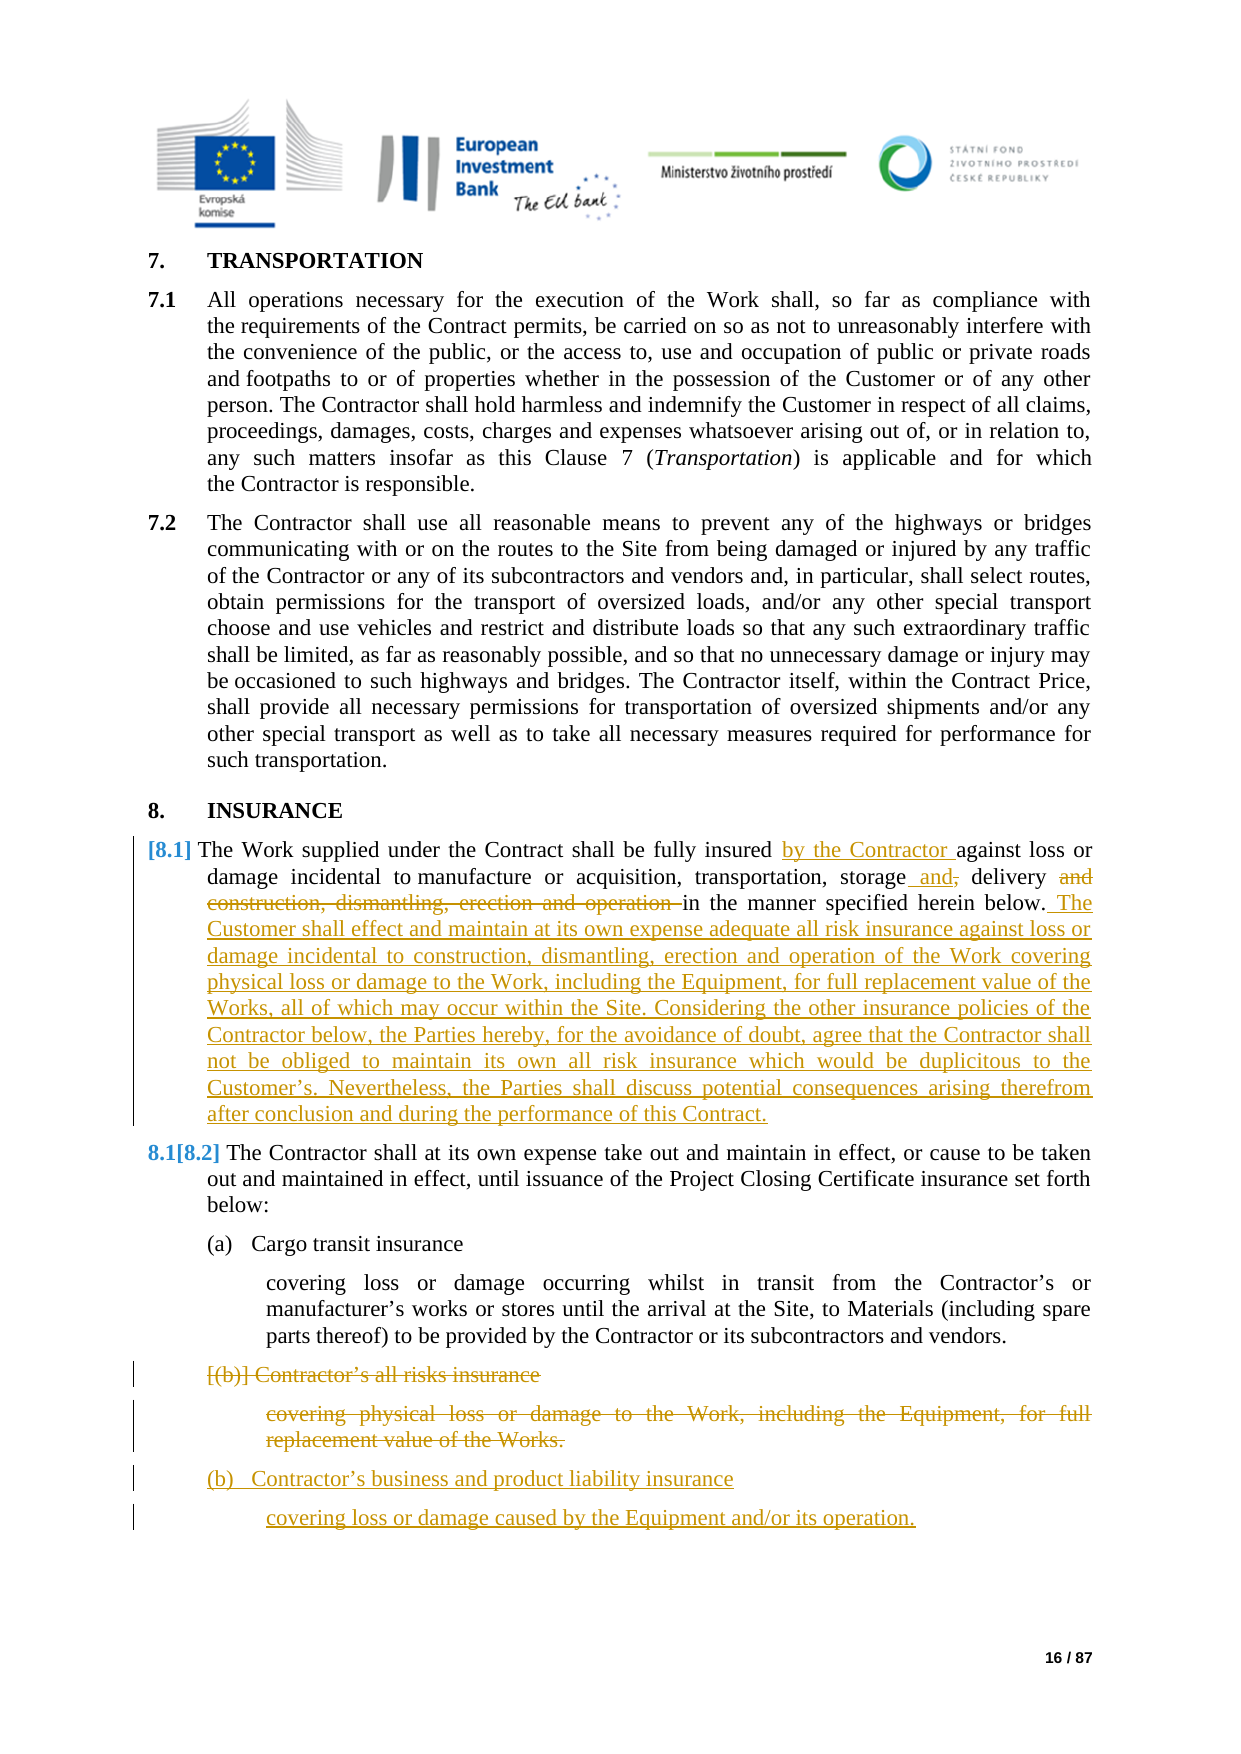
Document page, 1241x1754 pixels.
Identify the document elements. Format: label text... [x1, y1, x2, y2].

text The Contractor shall use all reasonable means to prevent any of the highways or bridges communicating with or on the routes to the Site from being damaged or injured by any traffic of the Contractor or any of its subcontractors and vendors and, in particular, shall select routes, obtain permissions for the transport of oversized loads, and/or any other special transport choose and use vehicles and restrict and distribute loads so that any such extraordinary traffic shall be limited, as far as reasonably possible, and so that no unnecessary damage or injury may be occasioned to such highways and bridges. The Contractor itself, within the Contract Price, shall provide all necessary permissions for transportation of oversized shipments and/or any other special transport as well as to take all necessary measures required for performance for such transportation. [148, 509, 1092, 772]
text INSURANCE [148, 797, 1092, 824]
text The Work supplied under the Contract shall be fully insured against loss or damage incidental to manufacture or acquisition, transportation, storage delivery in the manner specified herein below. [148, 836, 1092, 1126]
text All operations necessary for the execution of the Work shall, so far as compliance with the requirements of the Contract permits, be carried on so as not to unreasonably interfere with the convenience of the public, or the access to, use and occupation of public or private roads and footpaths to or of properties whether in the possession of the Customer or of any other person. The Contractor shall hold harmless and indemnify the Customer in respect of all claims, proceedings, damages, costs, charges and expenses whatsoever arising out of, or in relation to, any such matters insofar as this Clause 7 (Transportation) is applicable and for which the Contractor is responsible. [148, 286, 1092, 496]
picture [147, 87, 1093, 235]
text TRANSPORTATION [148, 247, 1092, 273]
text The Contractor shall at its own expense take out and maintain in effect, or cause to be taken out and maintained in effect, until issuance of the Project Closing Certificate insurance set forth below: [148, 1139, 1092, 1218]
text covering loss or damage occurring whilst in transit from the Contractor’s or manufacturer’s works or stores until the arrival at the Site, to Materials (including spare parts thereof) to be provided by the Contractor or its subcontractors and vendors. [266, 1269, 1092, 1348]
text Cargo transit insurance [207, 1230, 1092, 1257]
